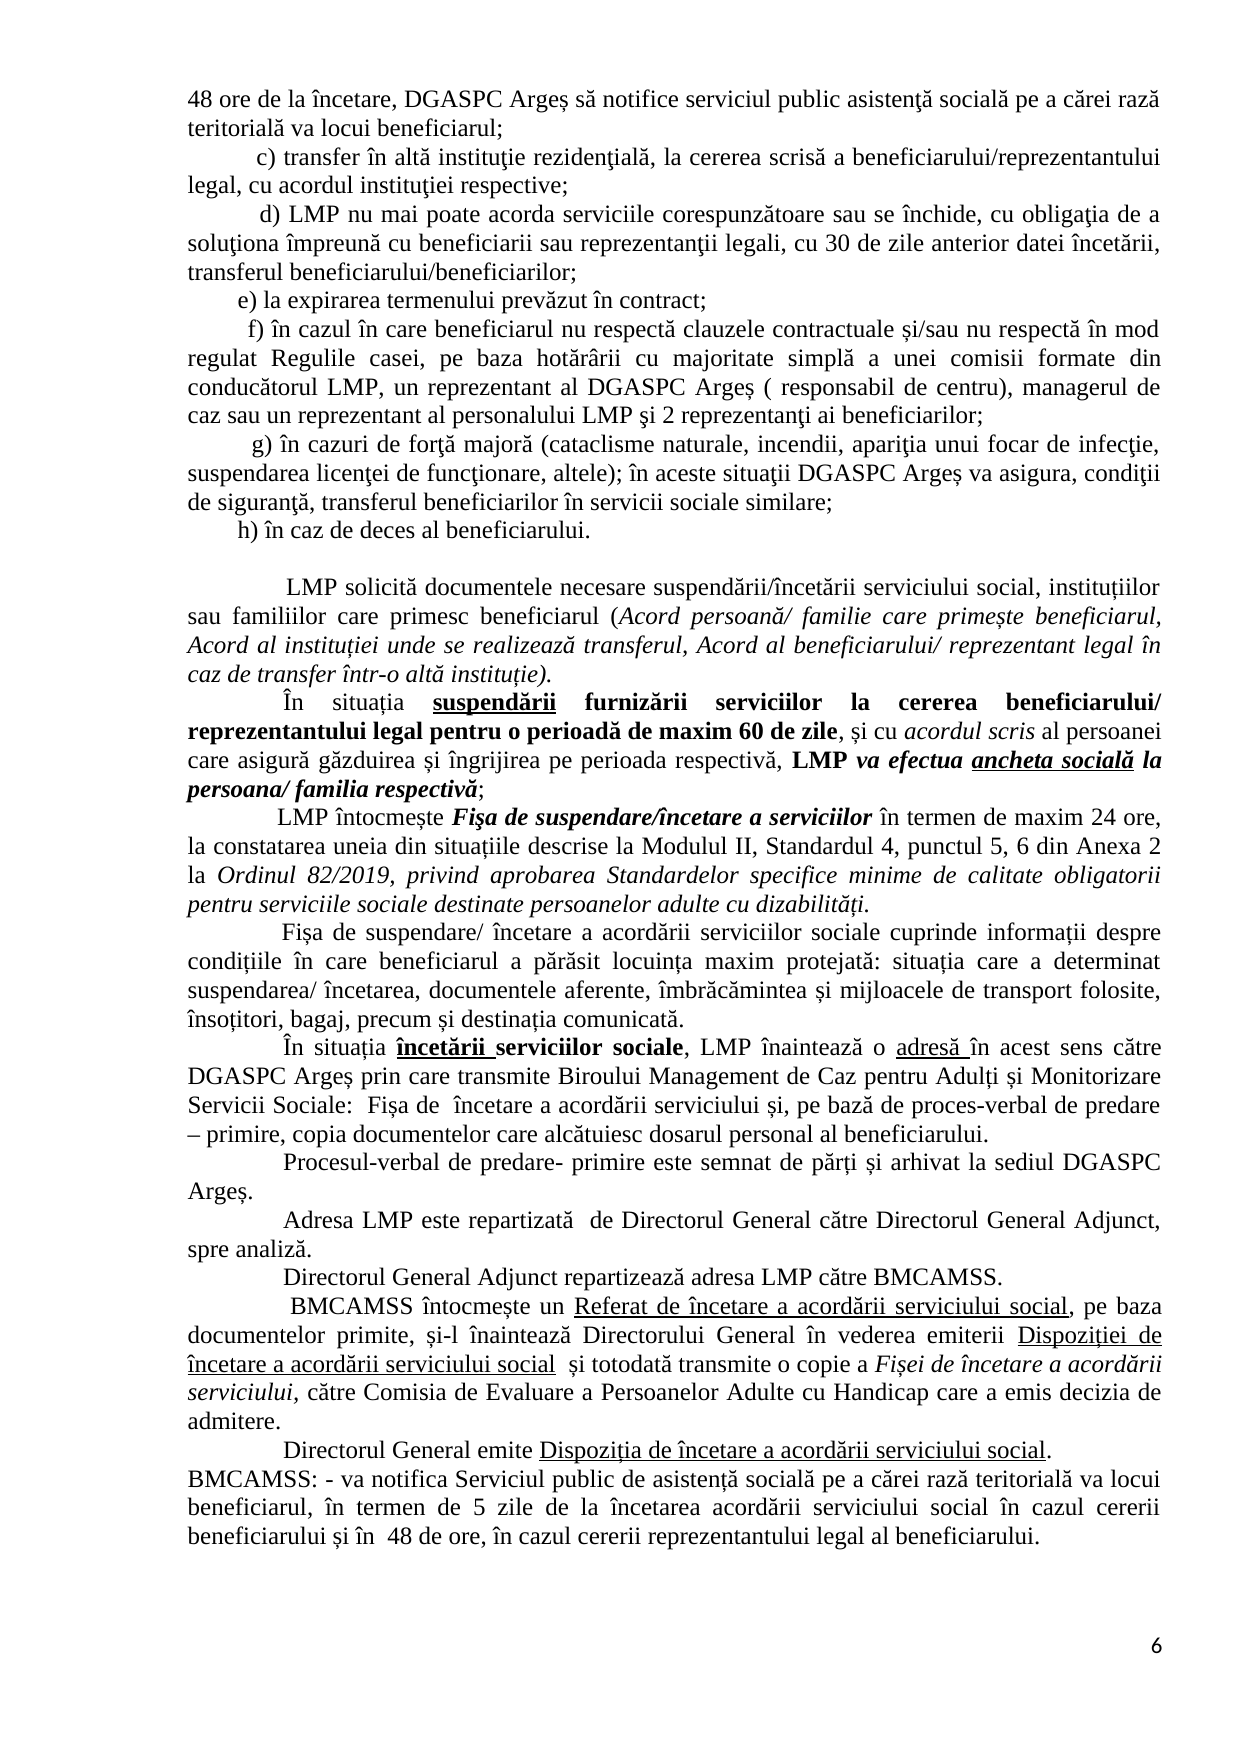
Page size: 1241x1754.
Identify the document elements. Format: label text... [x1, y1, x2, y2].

text g) în cazuri de forţă majoră (cataclisme naturale, incendii, apariţia unui focar de infecţie, suspendarea licenţei de funcţionare, altele); în aceste situaţii DGASPC Argeș va asigura, condiţii de siguranţă, transferul beneficiarilor în servicii sociale similare; [187, 429, 1162, 516]
text BMCAMSS întocmește un Referat de încetare a acordării serviciului social, pe baza documentelor primite, și-l înaintează Directorului General în vederea emiterii Dispoziției de încetare a acordării serviciului social și totodată transmite o copie a Fișei de încetare a acordării serviciului, către Comisia de Evaluare a Persoanelor Adulte cu Handicap care a emis decizia de admitere. [187, 1291, 1162, 1435]
text d) LMP nu mai poate acorda serviciile corespunzătoare sau se închide, cu obligaţia de a soluţiona împreună cu beneficiarii sau reprezentanţii legali, cu 30 de zile anterior datei încetării, transferul beneficiarului/beneficiarilor; [187, 199, 1162, 286]
text Directorul General emite Dispoziția de încetare a acordării serviciului social. [187, 1435, 1162, 1464]
text e) la expirarea termenului prevăzut în contract; [187, 286, 1162, 314]
text Directorul General Adjunct repartizează adresa LMP către BMCAMSS. [187, 1262, 1162, 1291]
text Procesul-verbal de predare- primire este semnat de părți și arhivat la sediul DGASPC Argeș. [187, 1147, 1162, 1205]
text Fișa de suspendare/ încetare a acordării serviciilor sociale cuprinde informații despre condițiile în care beneficiarul a părăsit locuința maxim protejată: situația care a determinat suspendarea/ încetarea, documentele aferente, îmbrăcămintea și mijloacele de transport folosite, însoțitori, bagaj, precum și destinația comunicată. [187, 917, 1162, 1032]
text În situația încetării serviciilor sociale, LMP înaintează o adresă în acest sens către DGASPC Argeș prin care transmite Biroului Management de Caz pentru Adulți și Monitorizare Servicii Sociale: Fișa de încetare a acordării serviciului și, pe bază de proces-verbal de predare – primire, copia documentelor care alcătuiesc dosarul personal al beneficiarului. [187, 1032, 1162, 1147]
text c) transfer în altă instituţie rezidenţială, la cererea scrisă a beneficiarului/reprezentantului legal, cu acordul instituţiei respective; [187, 142, 1162, 199]
text BMCAMSS: - va notifica Serviciul public de asistență socială pe a cărei rază teritorială va locui beneficiarul, în termen de 5 zile de la încetarea acordării serviciului social în cazul cererii beneficiarului și în 48 de ore, în cazul cererii reprezentantului legal al beneficiarului. [187, 1464, 1162, 1550]
text h) în caz de deces al beneficiarului. [187, 516, 1162, 544]
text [187, 84, 1162, 142]
text f) în cazul în care beneficiarul nu respectă clauzele contractuale și/sau nu respectă în mod regulat Regulile casei, pe baza hotărârii cu majoritate simplă a unei comisii formate din conducătorul LMP, un reprezentant al DGASPC Argeș ( responsabil de centru), managerul de caz sau un reprezentant al personalului LMP şi 2 reprezentanţi ai beneficiarilor; [187, 314, 1162, 429]
text În situația suspendării furnizării serviciilor la cererea beneficiarului/ reprezentantului legal pentru o perioadă de maxim 60 de zile, și cu acordul scris al persoanei care asigură găzduirea și îngrijirea pe perioada respectivă, LMP va efectua ancheta socială la persoana/ familia respectivă; [187, 687, 1162, 802]
text LMP întocmește Fişa de suspendare/încetare a serviciilor în termen de maxim 24 ore, la constatarea uneia din situațiile descrise la Modulul II, Standardul 4, punctul 5, 6 din Anexa 2 la Ordinul 82/2019, privind aprobarea Standardelor specifice minime de calitate obligatorii pentru serviciile sociale destinate persoanelor adulte cu dizabilități. [187, 802, 1162, 917]
text Adresa LMP este repartizată de Directorul General către Directorul General Adjunct, spre analiză. [187, 1205, 1162, 1262]
text LMP solicită documentele necesare suspendării/încetării serviciului social, instituțiilor sau familiilor care primesc beneficiarul (Acord persoană/ familie care primește beneficiarul, Acord al instituției unde se realizează transferul, Acord al beneficiarului/ reprezentant legal în caz de transfer într-o altă instituție). [187, 572, 1162, 687]
